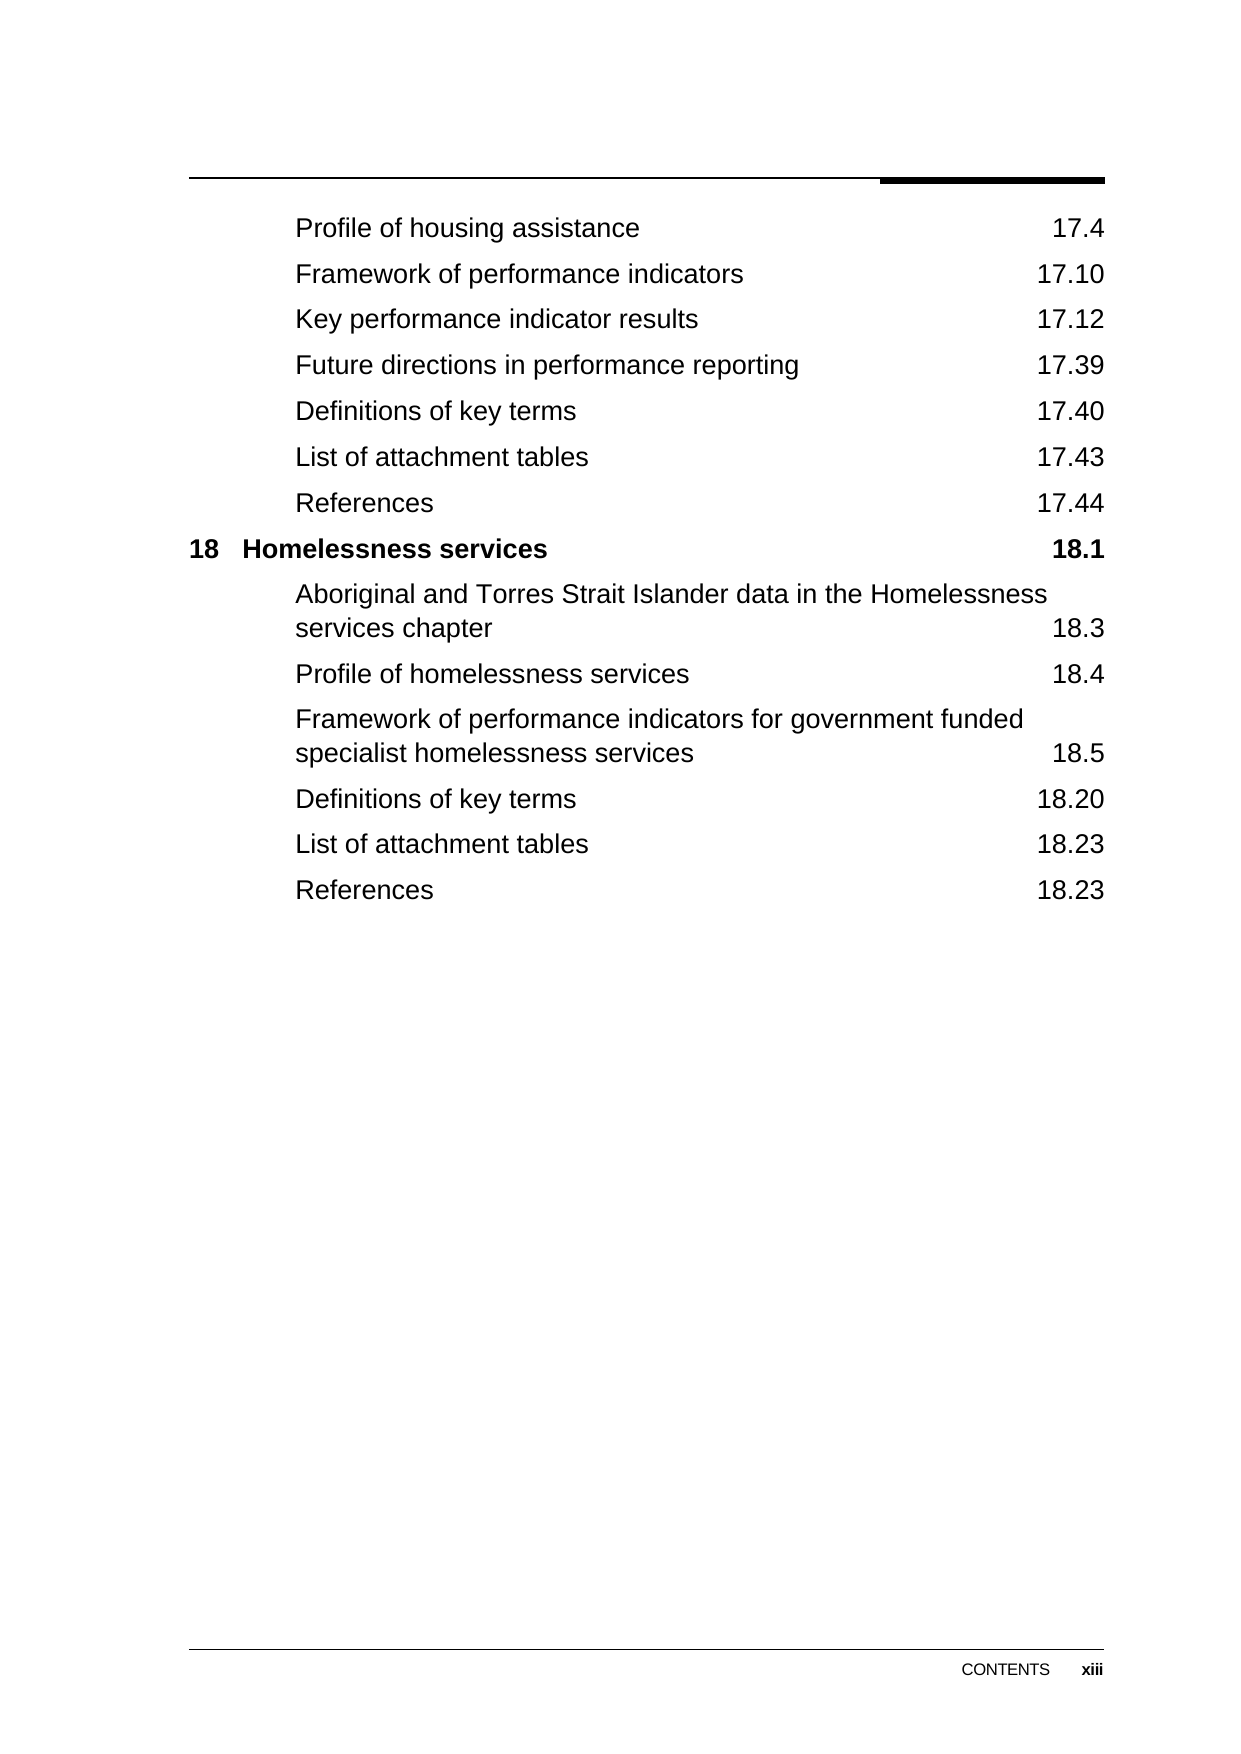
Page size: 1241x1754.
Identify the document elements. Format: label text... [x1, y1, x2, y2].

text Framework of performance indicators for government funded specialist homelessness services 18.5 [295, 702, 1104, 769]
text Definitions of key terms 17.40 [295, 394, 1104, 427]
text List of attachment tables 18.23 [295, 827, 1104, 861]
text Definitions of key terms 18.20 [295, 781, 1104, 815]
text Profile of housing assistance 17.4 [295, 211, 1104, 244]
text Aboriginal and Torres Strait Islander data in the Homelessness services chapter 18.3 [295, 577, 1104, 644]
text Future directions in performance reporting 17.39 [295, 348, 1104, 381]
text References 17.44 [295, 486, 1104, 519]
text Profile of homelessness services 18.4 [295, 656, 1104, 690]
text References 18.23 [295, 873, 1104, 906]
text Key performance indicator results 17.12 [295, 302, 1104, 336]
text 18 Homelessness services 18.1 [189, 531, 1016, 565]
text List of attachment tables 17.43 [295, 440, 1104, 473]
text Framework of performance indicators 17.10 [295, 256, 1104, 290]
